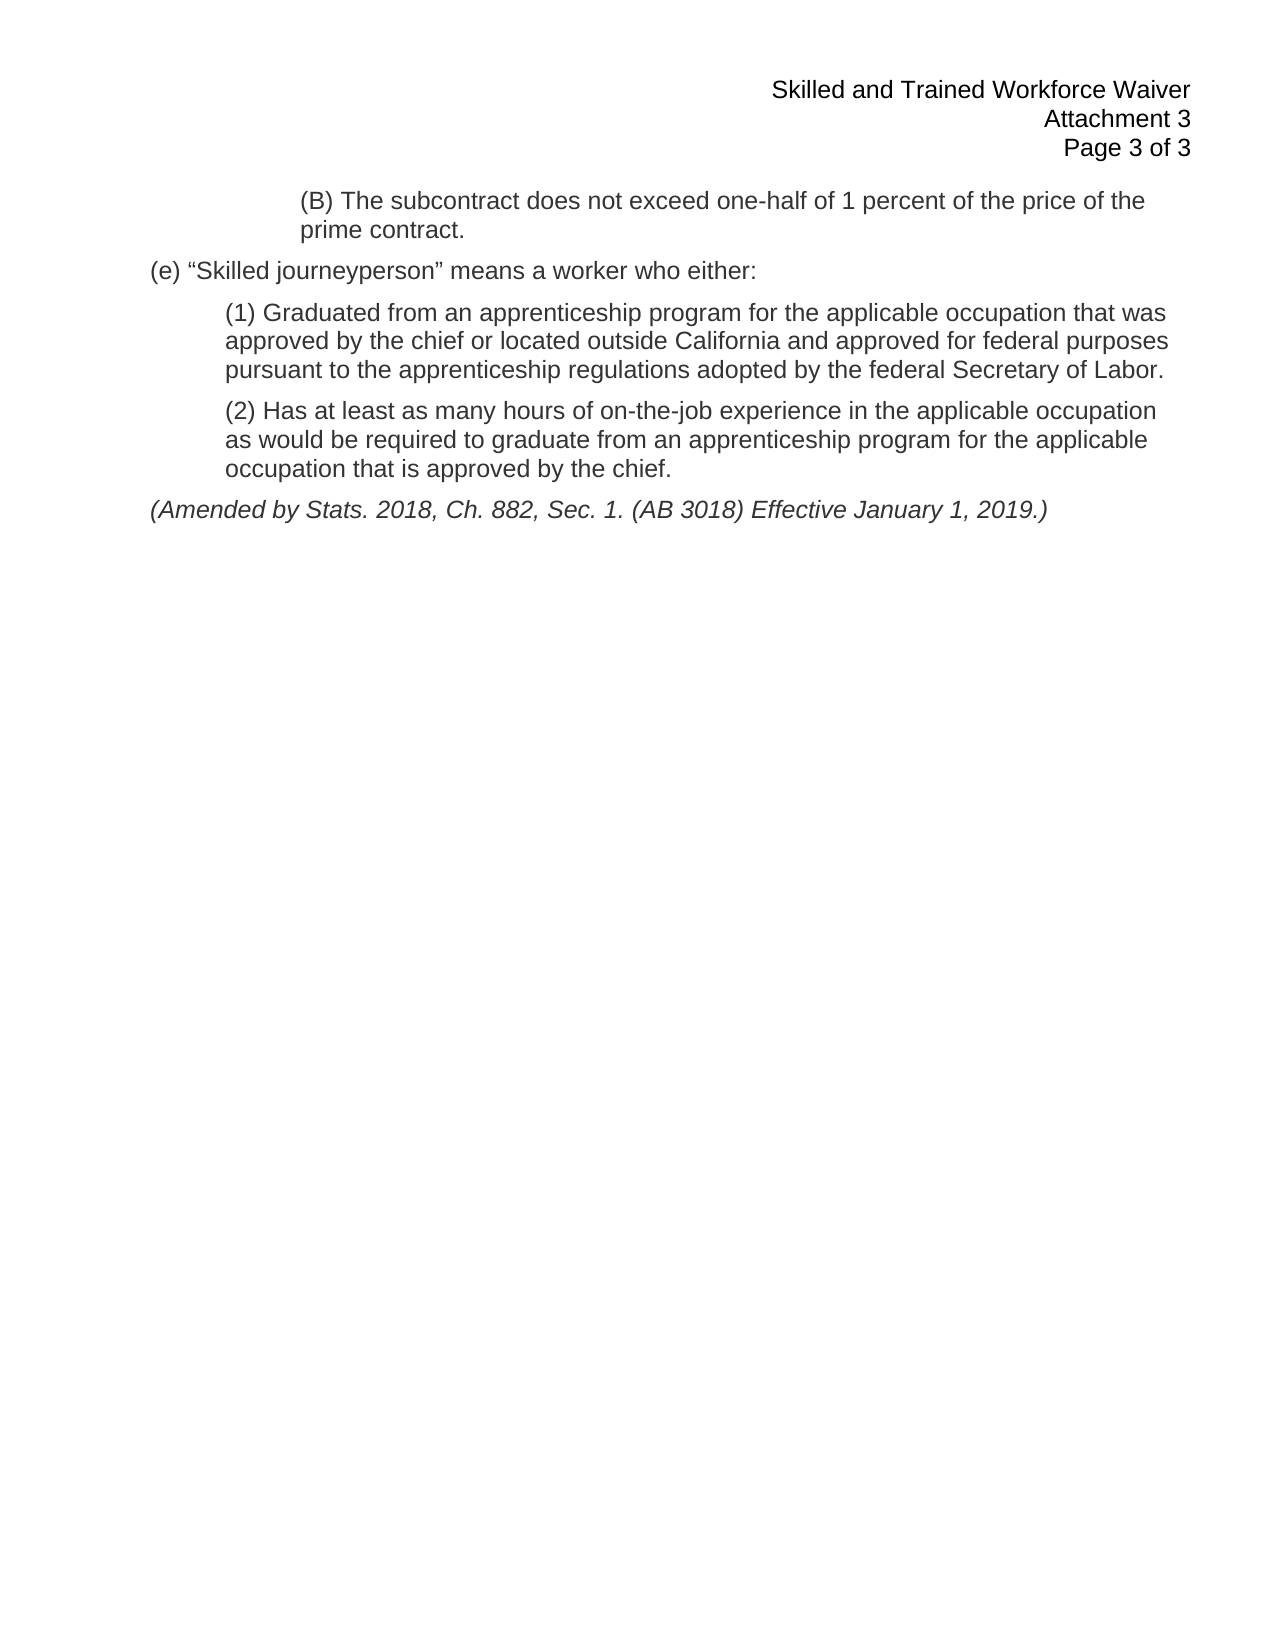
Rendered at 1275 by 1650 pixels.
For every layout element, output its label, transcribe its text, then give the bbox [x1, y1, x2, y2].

text (Amended by Stats. 2018, Ch. 882, Sec. 1. (AB 3018) Effective January 1, 2019.) [150, 495, 1191, 524]
text (2) Has at least as many hours of on-the-job experience in the applicable occupation as would be required to graduate from an apprenticeship program for the applicable occupation that is approved by the chief. [225, 396, 1191, 482]
text (1) Graduated from an apprenticeship program for the applicable occupation that was approved by the chief or located outside California and approved for federal purposes pursuant to the apprenticeship regulations adopted by the federal Secretary of Labor. [225, 297, 1191, 384]
text (B) The subcontract does not exceed one-half of 1 percent of the price of the prime contract. [300, 186, 1191, 244]
text (e) “Skilled journeyperson” means a worker who either: [150, 256, 1191, 285]
